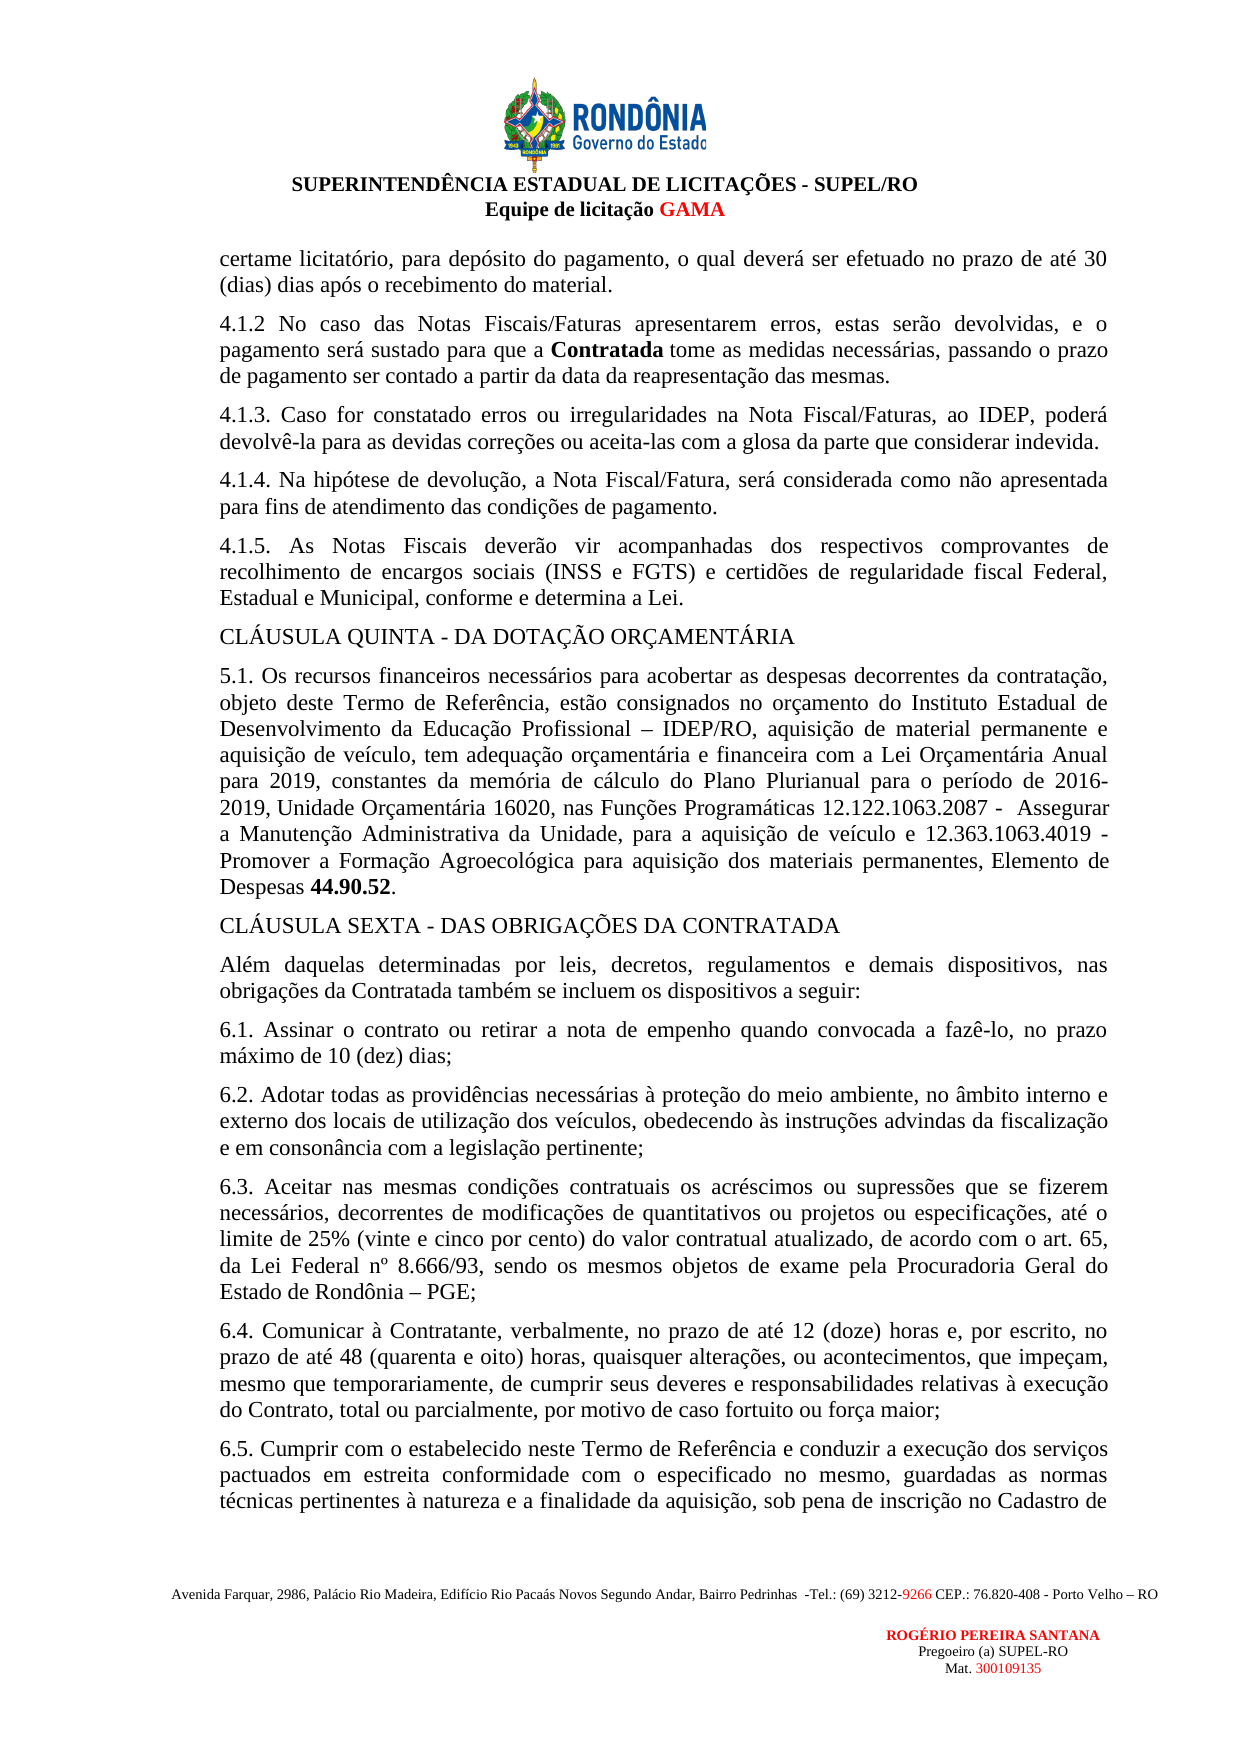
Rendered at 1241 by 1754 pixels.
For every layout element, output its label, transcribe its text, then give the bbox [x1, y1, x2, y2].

text 6.2. Adotar todas as providências necessárias à proteção do meio ambiente, no âmbito interno e externo dos locais de utilização dos veículos, obedecendo às instruções advindas da fiscalização e em consonância com a legislação pertinente; [219, 1081, 1109, 1160]
text 4.1.4. Na hipótese de devolução, a Nota Fiscal/Fatura, será considerada como não apresentada para fins de atendimento das condições de pagamento. [219, 467, 1109, 519]
text CLÁUSULA SEXTA - DAS OBRIGAÇÕES DA CONTRATADA [219, 912, 1109, 938]
text 5.1. Os recursos financeiros necessários para acobertar as despesas decorrentes da contratação, objeto deste Termo de Referência, estão consignados no orçamento do Instituto Estadual de Desenvolvimento da Educação Profissional – IDEP/RO, aquisição de material permanente e aquisição de veículo, tem adequação orçamentária e financeira com a Lei Orçamentária Anual para 2019, constantes da memória de cálculo do Plano Plurianual para o período de 2016-2019, Unidade Orçamentária 16020, nas Funções Programáticas 12.122.1063.2087 - Assegurar a Manutenção Administrativa da Unidade, para a aquisição de veículo e 12.363.1063.4019 - Promover a Formação Agroecológica para aquisição dos materiais permanentes, Elemento de Despesas 44.90.52. [219, 662, 1109, 899]
picture [503, 77, 707, 173]
text Além daquelas determinadas por leis, decretos, regulamentos e demais dispositivos, nas obrigações da Contratada também se incluem os dispositivos a seguir: [219, 951, 1109, 1003]
text 4.1.5. As Notas Fiscais deverão vir acompanhadas dos respectivos comprovantes de recolhimento de encargos sociais (INSS e FGTS) e certidões de regularidade fiscal Federal, Estadual e Municipal, conforme e determina a Lei. [219, 532, 1109, 611]
text 4.1.3. Caso for constatado erros ou irregularidades na Nota Fiscal/Faturas, ao IDEP, poderá devolvê-la para as devidas correções ou aceita-las com a glosa da parte que considerar indevida. [219, 401, 1109, 454]
text 4.1.2 No caso das Notas Fiscais/Faturas apresentarem erros, estas serão devolvidas, e o pagamento será sustado para que a Contratada tome as medidas necessárias, passando o prazo de pagamento ser contado a partir da data da reapresentação das mesmas. [219, 310, 1109, 389]
text CLÁUSULA QUINTA - DA DOTAÇÃO ORÇAMENTÁRIA [219, 623, 1109, 650]
text 6.1. Assinar o contrato ou retirar a nota de empenho quando convocada a fazê-lo, no prazo máximo de 10 (dez) dias; [219, 1016, 1109, 1069]
text 6.4. Comunicar à Contratante, verbalmente, no prazo de até 12 (doze) horas e, por escrito, no prazo de até 48 (quarenta e oito) horas, quaisquer alterações, ou acontecimentos, que impeçam, mesmo que temporariamente, de cumprir seus deveres e responsabilidades relativas à execução do Contrato, total ou parcialmente, por motivo de caso fortuito ou força maior; [219, 1317, 1109, 1422]
text 6.3. Aceitar nas mesmas condições contratuais os acréscimos ou supressões que se fizerem necessários, decorrentes de modificações de quantitativos ou projetos ou especificações, até o limite de 25% (vinte e cinco por cento) do valor contratual atualizado, de acordo com o art. 65, da Lei Federal nº 8.666/93, sendo os mesmos objetos de exame pela Procuradoria Geral do Estado de Rondônia – PGE; [219, 1173, 1109, 1304]
